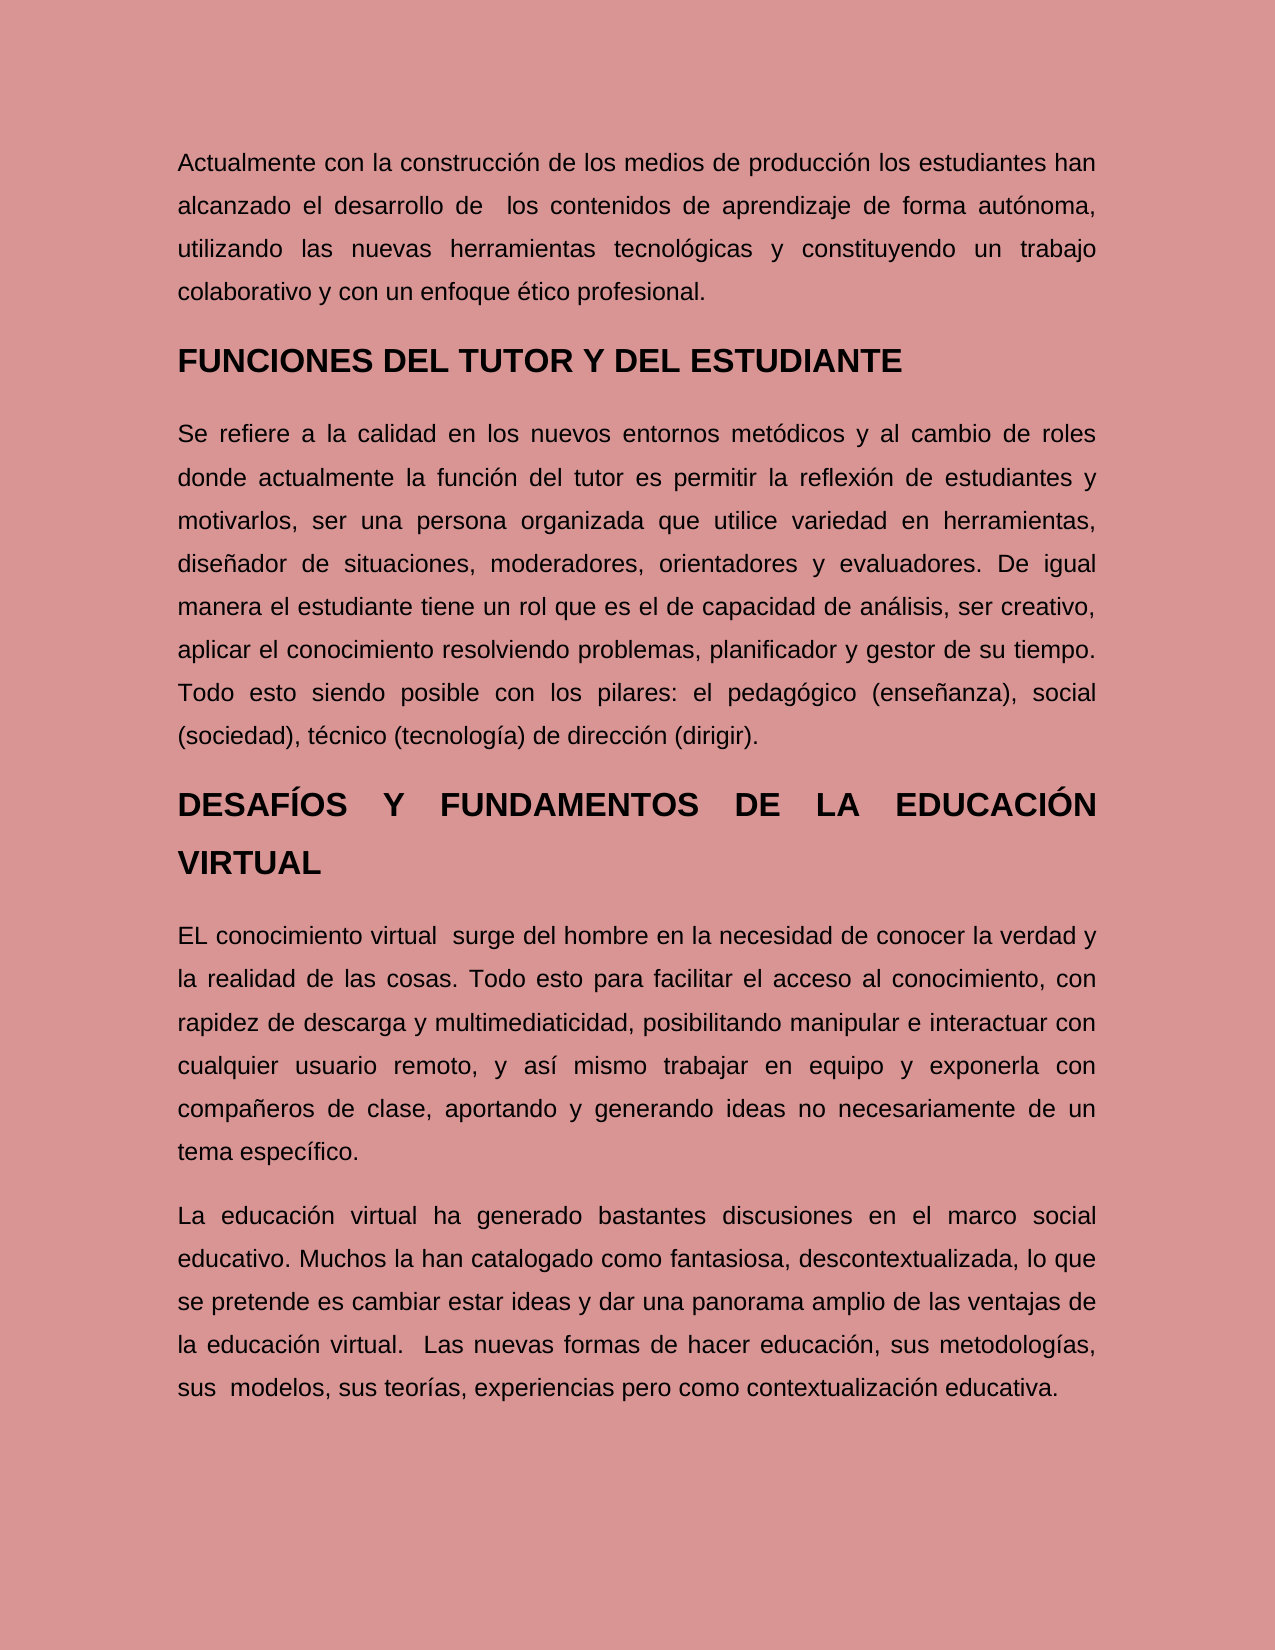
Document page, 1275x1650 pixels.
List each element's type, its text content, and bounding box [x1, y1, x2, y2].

text FUNCIONES DEL TUTOR Y DEL ESTUDIANTE [177, 341, 1098, 379]
text DESAFÍOS Y FUNDAMENTOS DE LA EDUCACIÓN VIRTUAL [177, 785, 1098, 881]
text Actualmente con la construcción de los medios de producción los estudiantes han alcanzado el desarrollo de los contenidos de aprendizaje de forma autónoma, utilizando las nuevas herramientas tecnológicas y constituyendo un trabajo colaborativo y con un enfoque ético profesional. [177, 148, 1098, 306]
text EL conocimiento virtual surge del hombre en la necesidad de conocer la verdad y la realidad de las cosas. Todo esto para facilitar el acceso al conocimiento, con rapidez de descarga y multimediaticidad, posibilitando manipular e interactuar con cualquier usuario remoto, y así mismo trabajar en equipo y exponerla con compañeros de clase, aportando y generando ideas no necesariamente de un tema específico. [177, 921, 1098, 1166]
text Se refiere a la calidad en los nuevos entornos metódicos y al cambio de roles donde actualmente la función del tutor es permitir la reflexión de estudiantes y motivarlos, ser una persona organizada que utilice variedad en herramientas, diseñador de situaciones, moderadores, orientadores y evaluadores. De igual manera el estudiante tiene un rol que es el de capacidad de análisis, ser creativo, aplicar el conocimiento resolviendo problemas, planificador y gestor de su tiempo. Todo esto siendo posible con los pilares: el pedagógico (enseñanza), social (sociedad), técnico (tecnología) de dirección (dirigir). [177, 419, 1098, 750]
text La educación virtual ha generado bastantes discusiones en el marco social educativo. Muchos la han catalogado como fantasiosa, descontextualizada, lo que se pretende es cambiar estar ideas y dar una panorama amplio de las ventajas de la educación virtual. Las nuevas formas de hacer educación, sus metodologías, sus modelos, sus teorías, experiencias pero como contextualización educativa. [177, 1201, 1098, 1402]
